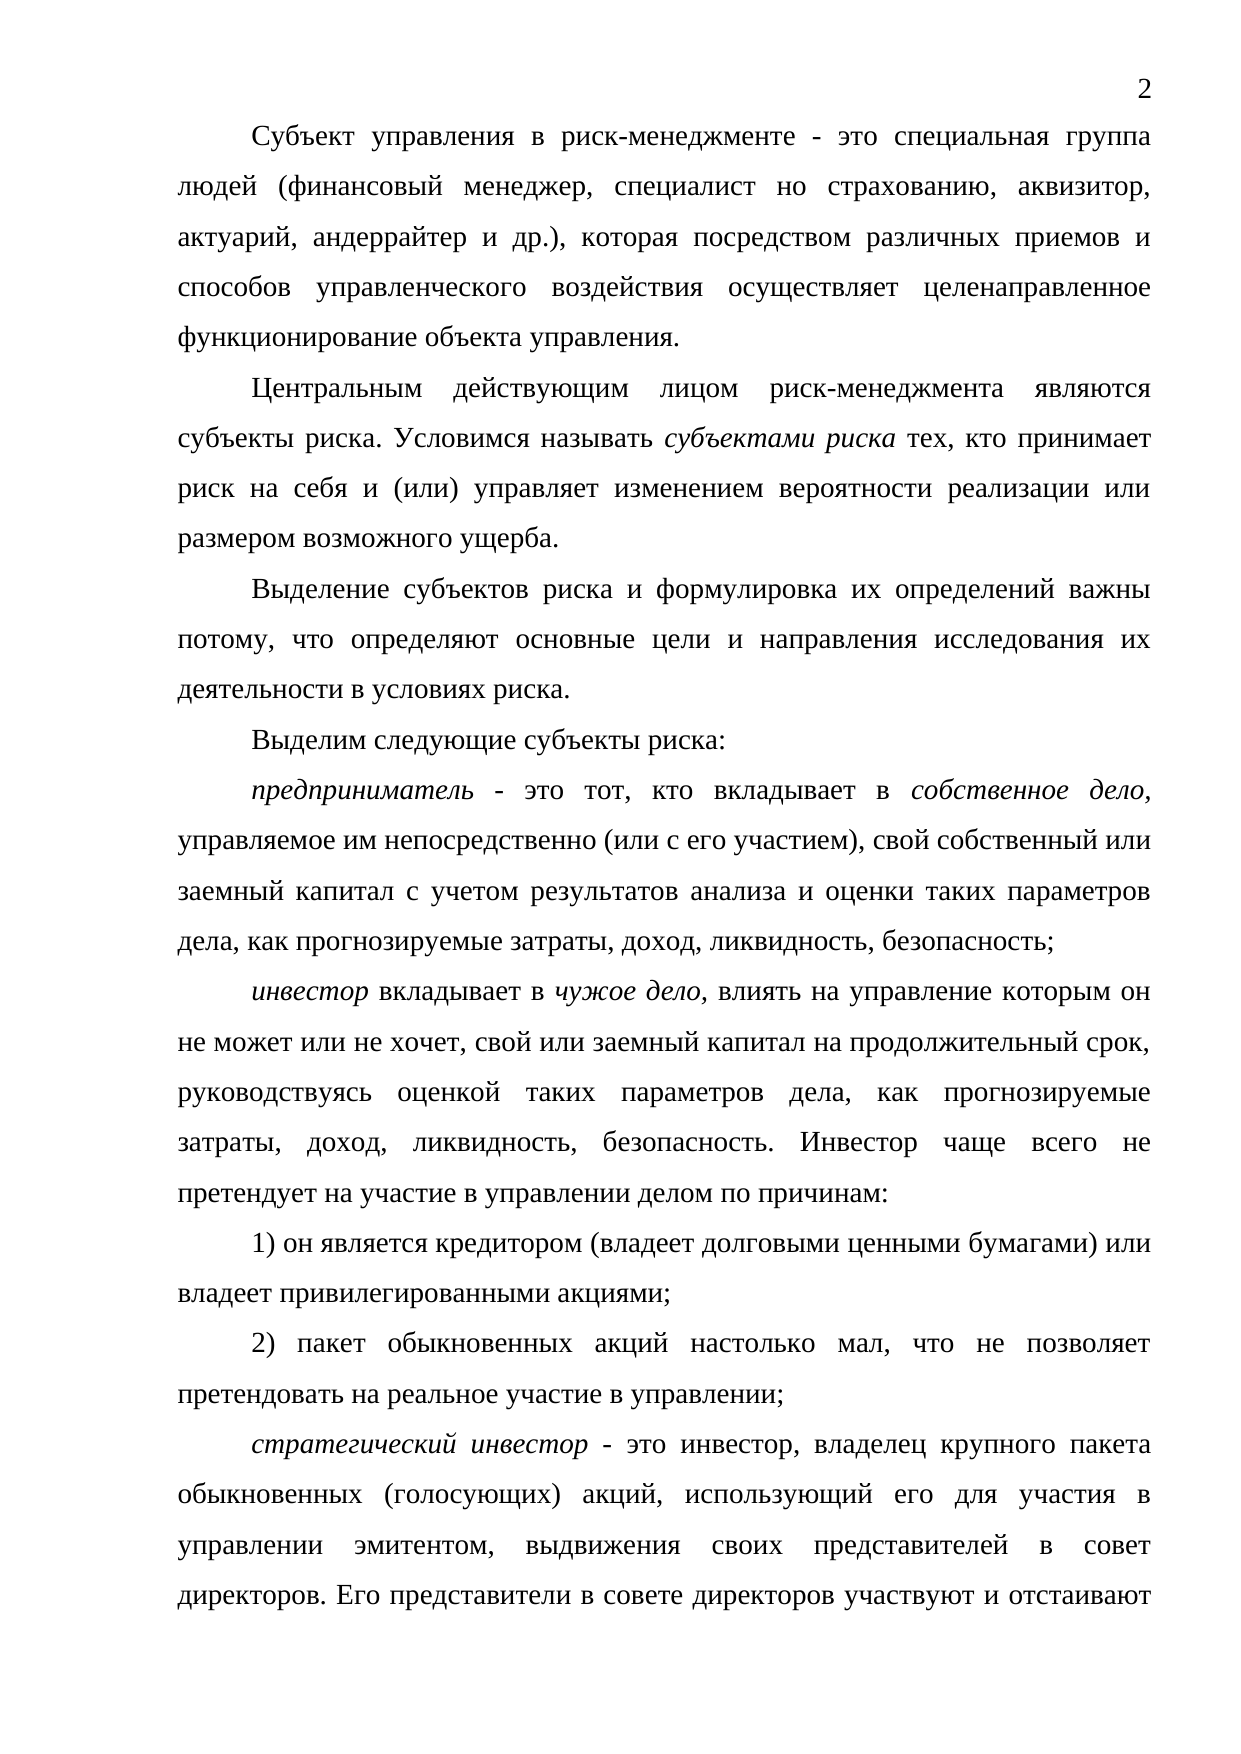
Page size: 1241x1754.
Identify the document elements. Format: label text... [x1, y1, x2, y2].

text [177, 1426, 1152, 1611]
text инвестор вкладывает в чужое дело, влиять на управление которым он не может или не хочет, свой или заемный капитал на продолжительный срок, руководствуясь оценкой таких параметров дела, как прогнозируемые затраты, доход, ликвидность, безопасность. Инвестор чаще всего не претендует на участие в управлении делом по причинам: [177, 973, 1152, 1208]
text Выделение субъектов риска и формулировка их определений важны потому, что определяют основные цели и направления исследования их деятельности в условиях риска. [177, 571, 1152, 705]
text 2) пакет обыкновенных акций настолько мал, что не позволяет претендовать на реальное участие в управлении; [177, 1326, 1152, 1409]
text Выделим следующие субъекты риска: [177, 722, 1152, 755]
text Субъект управления в риск-менеджменте - это специальная группа людей (финансовый менеджер, специалист но страхованию, аквизитор, актуарий, андеррайтер и др.), которая посредством различных приемов и способов управленческого воздействия осуществляет целенаправленное функционирование объекта управления. [177, 118, 1152, 353]
text 1) он является кредитором (владеет долговыми ценными бумагами) или владеет привилегированными акциями; [177, 1225, 1152, 1309]
text Центральным действующим лицом риск-менеджмента являются субъекты риска. Условимся называть субъектами риска тех, кто принимает риск на себя и (или) управляет изменением вероятности реализации или размером возможного ущерба. [177, 370, 1152, 554]
text предприниматель - это тот, кто вкладывает в собственное дело, управляемое им непосредственно (или с его участием), свой собственный или заемный капитал с учетом результатов анализа и оценки таких параметров дела, как прогнозируемые затраты, доход, ликвидность, безопасность; [177, 772, 1152, 957]
